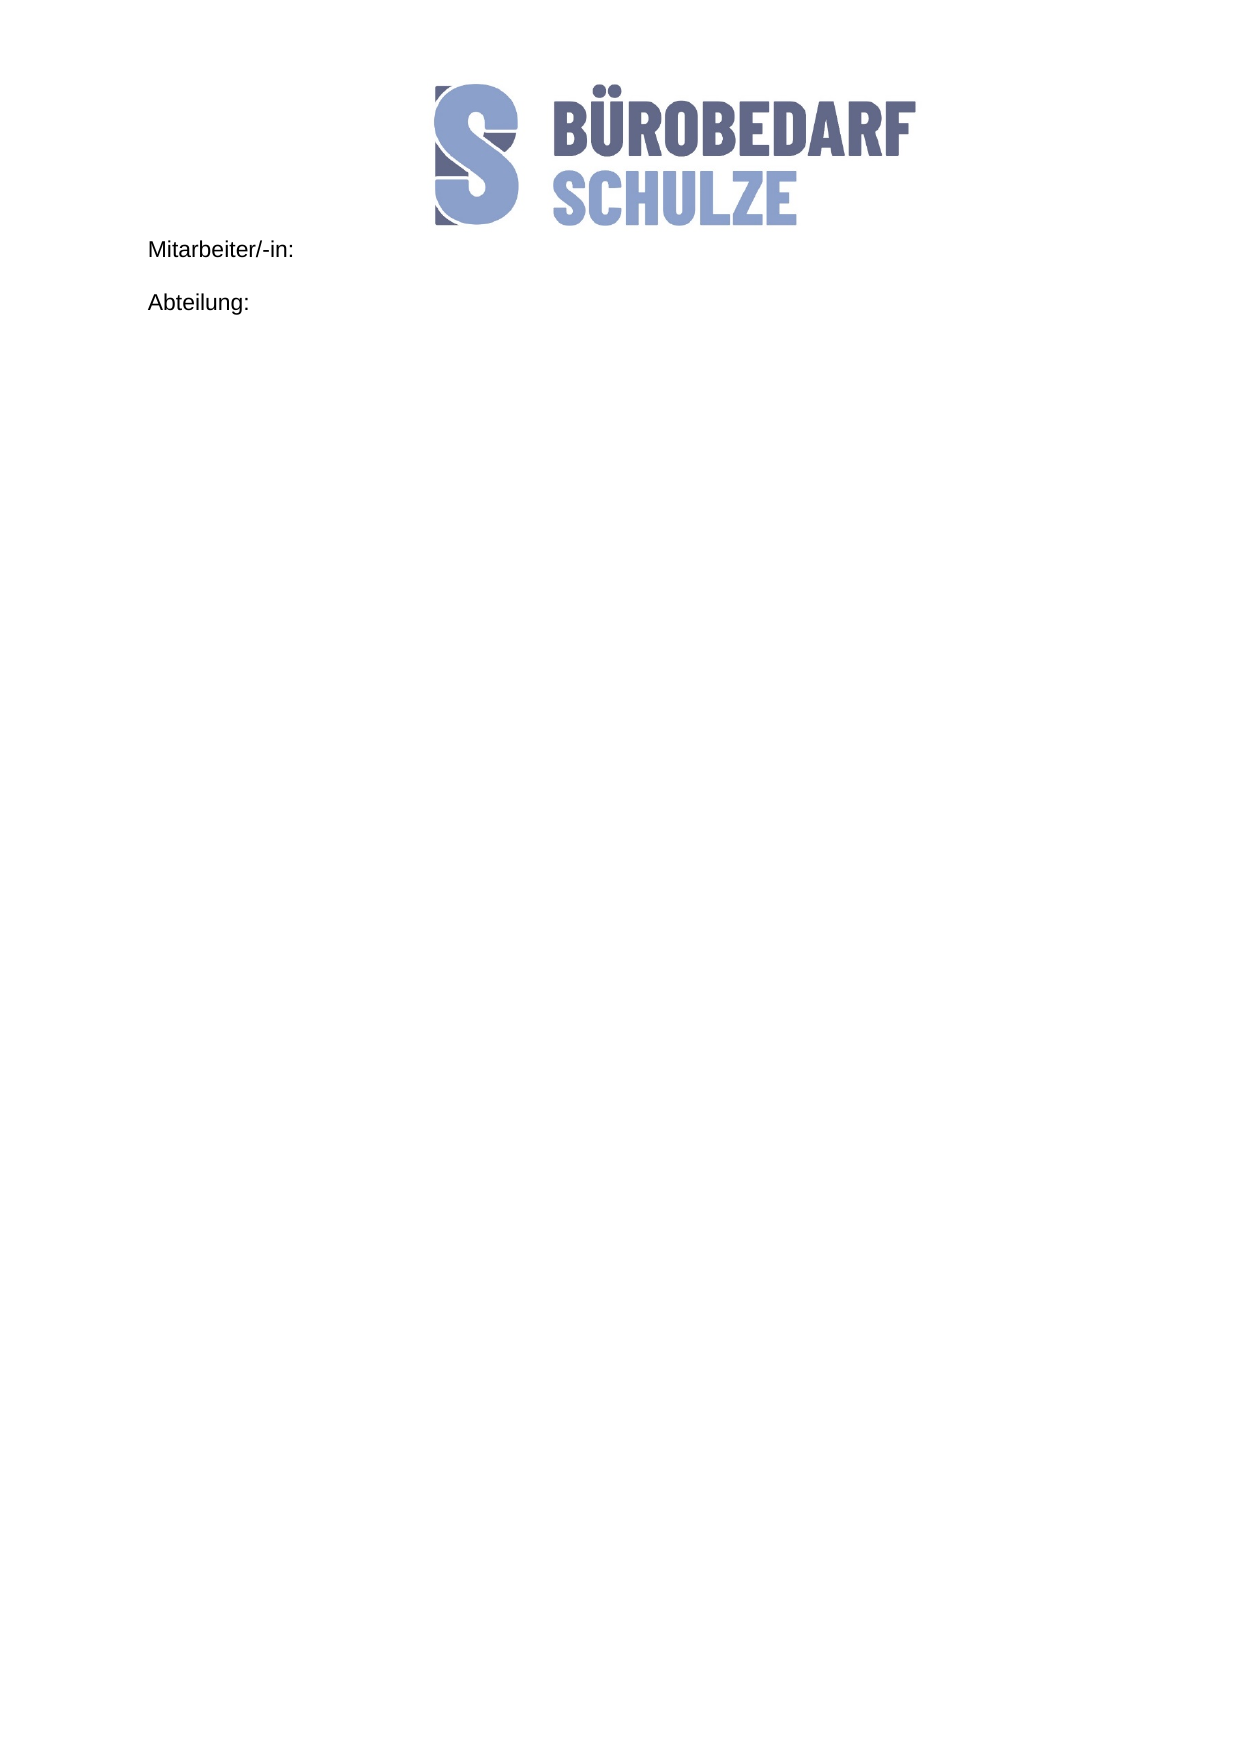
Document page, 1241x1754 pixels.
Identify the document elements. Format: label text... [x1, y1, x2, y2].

text Abteilung: [148, 289, 1181, 315]
text Mitarbeiter/-in: [148, 236, 1181, 263]
picture [350, 74, 979, 236]
